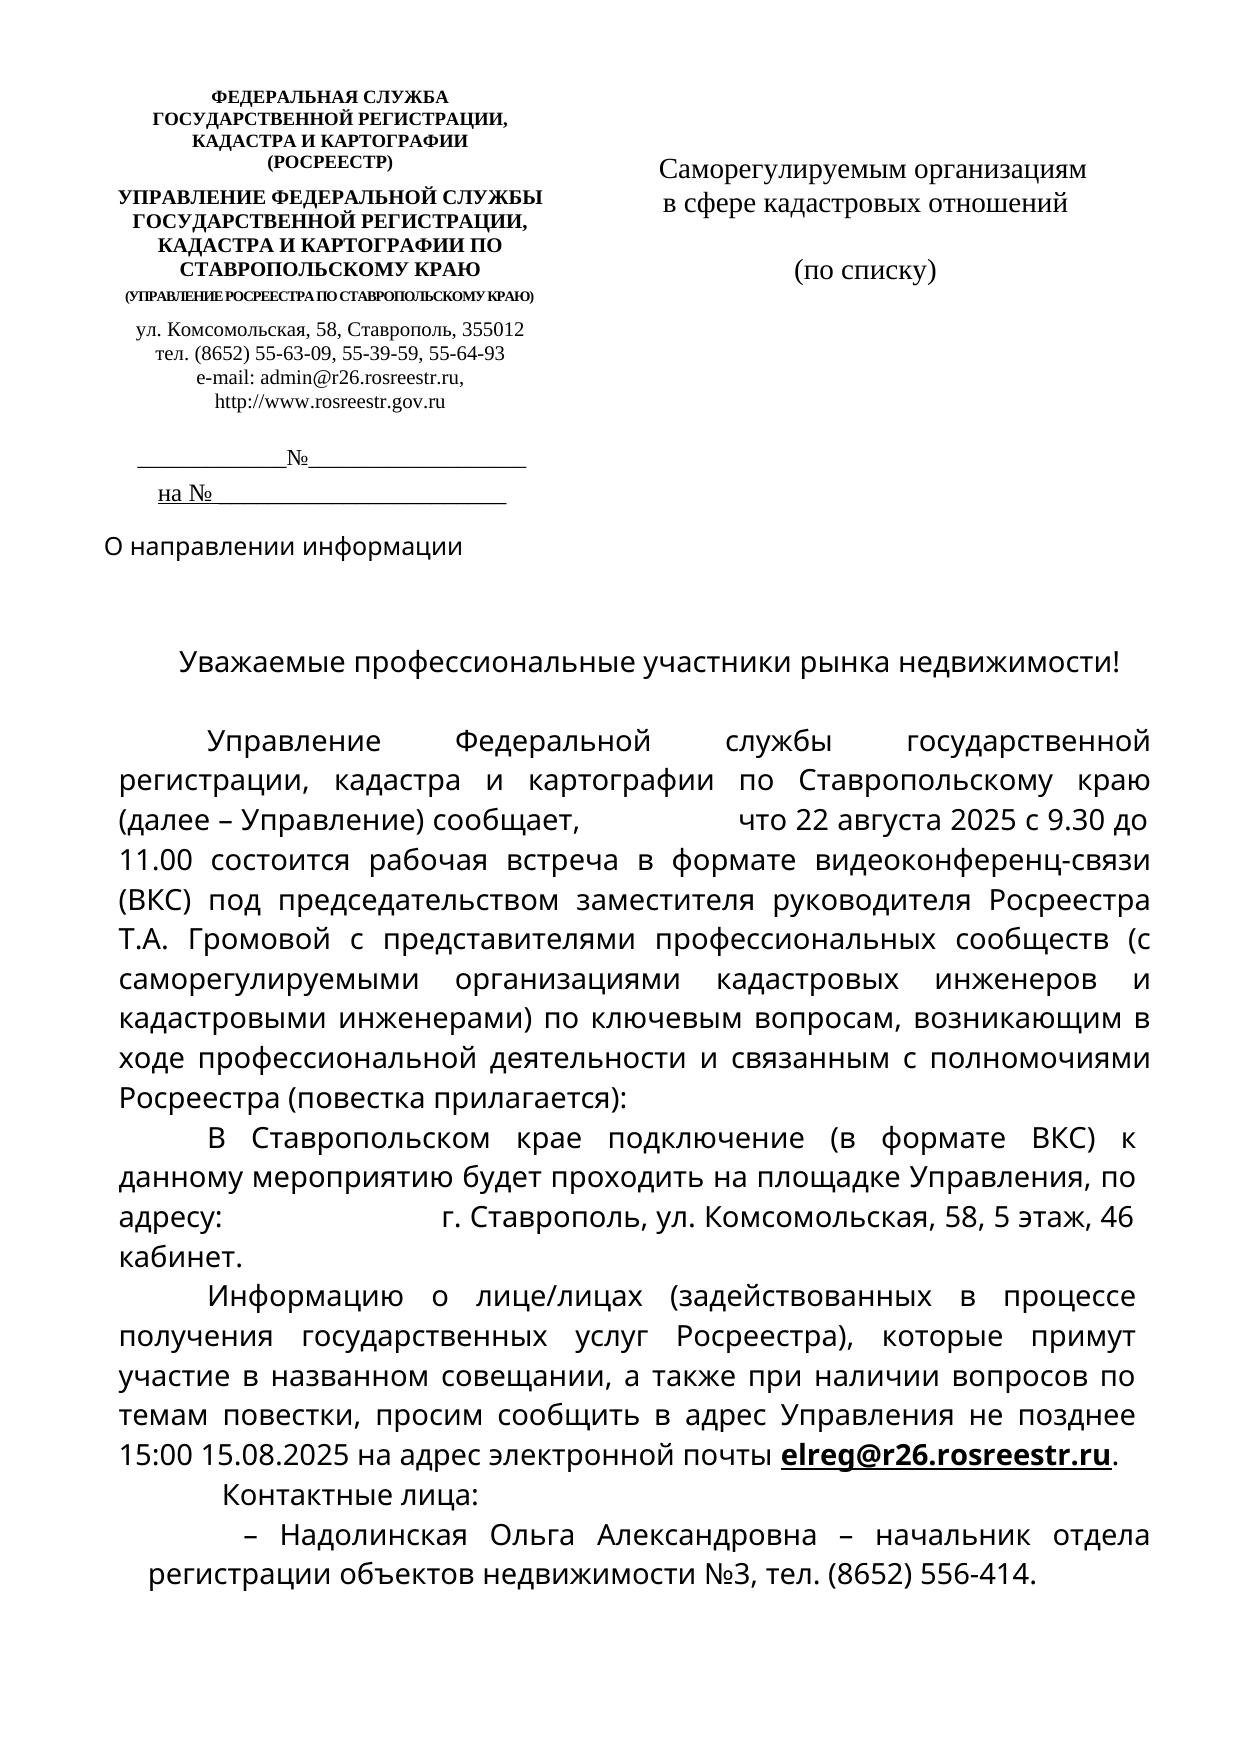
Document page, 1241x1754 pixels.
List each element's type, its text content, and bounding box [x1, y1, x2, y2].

subtitle (по списку) [560, 252, 1152, 286]
text Управление Федеральной службы государственной регистрации, кадастра и картографии по Ставропольскому краю (далее – Управление) сообщает, что 22 августа 2025 с 9.30 до 11.00 состоится рабочая встреча в формате видеоконференц-связи (ВКС) под председательством заместителя руководителя Росреестра Т.А. Громовой с представителями профессиональных сообществ (с саморегулируемыми организациями кадастровых инженеров и кадастровыми инженерами) по ключевым вопросам, возникающим в ходе профессиональной деятельности и связанным с полномочиями Росреестра (повестка прилагается): [118, 720, 1152, 1117]
text В Ставропольском крае подключение (в формате ВКС) к данному мероприятию будет проходить на площадке Управления, по адресу: г. Ставрополь, ул. Комсомольская, 58, 5 этаж, 46 кабинет. [118, 1117, 1137, 1276]
text Уважаемые профессиональные участники рынка недвижимости! [148, 642, 1152, 681]
table_header ФЕДЕРАЛЬНАЯ СЛУЖБА ГОСУДАРСТВЕННОЙ РЕГИСТРАЦИИ, КАДАСТРА И КАРТОГРАФИИ (РОСРЕЕСТР) УПРАВЛЕНИЕ ФЕДЕРАЛЬНОЙ СЛУЖБЫ ГОСУДАРСТВЕННОЙ РЕГИСТРАЦИИ, КАДАСТРА И КАРТОГРАФИИ ПО СТАВРОПОЛЬСКОМУ КРАЮ (УПРАВЛЕНИЕ РОСРЕЕСТРА ПО СТАВРОПОЛЬСКОМУ КРАЮ) ул. Комсомольская, 58, Ставрополь, 355012 тел. (8652) 55-63-09, 55-39-59, 55-64-93 e-mail: admin@r26.rosreestr.ru, http://www.rosreestr.gov.ru _____________№___________________ на № _______________________ [103, 0, 560, 507]
text Информацию о лице/лицах (задействованных в процессе получения государственных услуг Росреестра), которые примут участие в названном совещании, а также при наличии вопросов по темам повестки, просим сообщить в адрес Управления не позднее 15:00 15.08.2025 на адрес электронной почты elreg@r26.rosreestr.ru. [118, 1276, 1137, 1474]
text в сфере кадастровых отношений [560, 185, 1152, 219]
text О направлении информации [103, 528, 1152, 562]
text – Надолинская Ольга Александровна – начальник отдела регистрации объектов недвижимости №3, тел. (8652) 556-414. [148, 1514, 1152, 1593]
text Контактные лица: [148, 1474, 1152, 1514]
text Саморегулируемым организациям [560, 152, 1152, 185]
